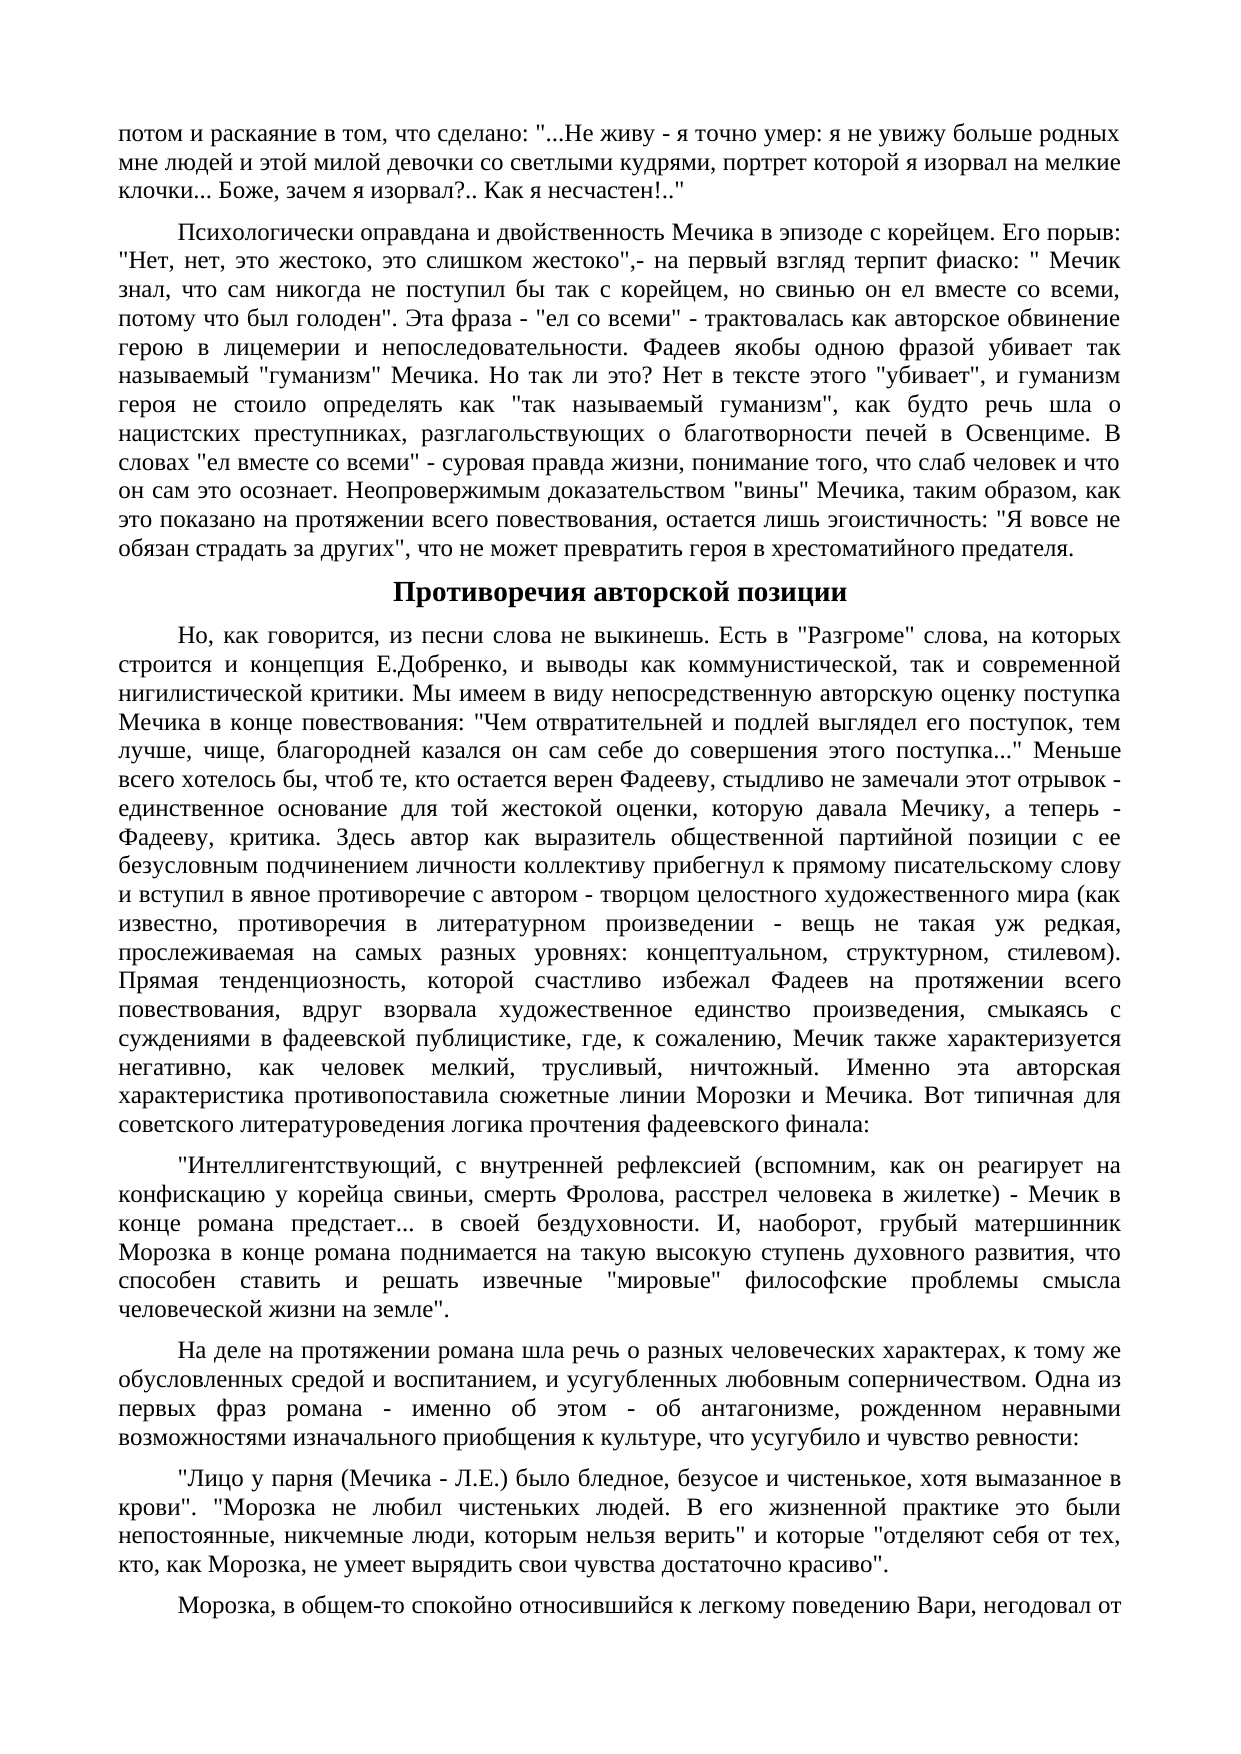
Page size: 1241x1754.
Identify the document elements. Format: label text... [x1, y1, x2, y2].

text На деле на протяжении романа шла речь о разных человеческих характерах, к тому же обусловленных средой и воспитанием, и усугубленных любовным соперничеством. Одна из первых фраз романа - именно об этом - об антагонизме, рожденном неравными возможностями изначального приобщения к культуре, что усугубило и чувство ревности: [118, 1335, 1122, 1450]
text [118, 1590, 1122, 1619]
text Психологически оправдана и двойственность Мечика в эпизоде с корейцем. Его порыв: "Нет, нет, это жестоко, это слишком жестоко",- на первый взгляд терпит фиаско: " Мечик знал, что сам никогда не поступил бы так с корейцем, но свинью он ел вместе со всеми, потому что был голоден". Эта фраза - "ел со всеми" - трактовалась как авторское обвинение герою в лицемерии и непоследовательности. Фадеев якобы одною фразой убивает так называемый "гуманизм" Мечика. Но так ли это? Нет в тексте этого "убивает", и гуманизм героя не стоило определять как "так называемый гуманизм", как будто речь шла о нацистских преступниках, разглагольствующих о благотворности печей в Освенциме. В словах "ел вместе со всеми" - суровая правда жизни, понимание того, что слаб человек и что он сам это осознает. Неопровержимым доказательством "вины" Мечика, таким образом, как это показано на протяжении всего повествования, остается лишь эгоистичность: "Я вовсе не обязан страдать за других", что не может превратить героя в хрестоматийного предателя. [118, 217, 1122, 562]
text "Интеллигентствующий, с внутренней рефлексией (вспомним, как он реагирует на конфискацию у корейца свиньи, смерть Фролова, расстрел человека в жилетке) - Мечик в конце романа предстает... в своей бездуховности. И, наоборот, грубый матершинник Морозка в конце романа поднимается на такую высокую ступень духовного развития, что способен ставить и решать извечные "мировые" философские проблемы смысла человеческой жизни на земле". [118, 1150, 1122, 1323]
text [118, 118, 1122, 204]
text Но, как говорится, из песни слова не выкинешь. Есть в "Разгроме" слова, на которых строится и концепция Е.Добренко, и выводы как коммунистической, так и современной нигилистической критики. Мы имеем в виду непосредственную авторскую оценку поступка Мечика в конце повествования: "Чем отвратительней и подлей выглядел его поступок, тем лучше, чище, благородней казался он сам себе до совершения этого поступка..." Меньше всего хотелось бы, чтоб те, кто остается верен Фадееву, стыдливо не замечали этот отрывок - единственное основание для той жестокой оценки, которую давала Мечику, а теперь - Фадееву, критика. Здесь автор как выразитель общественной партийной позиции с ее безусловным подчинением личности коллективу прибегнул к прямому писательскому слову и вступил в явное противоречие с автором - творцом целостного художественного мира (как известно, противоречия в литературном произведении - вещь не такая уж редкая, прослеживаемая на самых разных уровнях: концептуальном, структурном, стилевом). Прямая тенденциозность, которой счастливо избежал Фадеев на протяжении всего повествования, вдруг взорвала художественное единство произведения, смыкаясь с суждениями в фадеевской публицистике, где, к сожалению, Мечик также характеризуется негативно, как человек мелкий, трусливый, ничтожный. Именно эта авторская характеристика противопоставила сюжетные линии Морозки и Мечика. Вот типичная для советского литературоведения логика прочтения фадеевского финала: [118, 620, 1122, 1138]
text Противоречия авторской позиции [118, 574, 1122, 608]
text "Лицо у парня (Мечика - Л.Е.) было бледное, безусое и чистенькое, хотя вымазанное в крови". "Морозка не любил чистеньких людей. В его жизненной практике это были непостоянные, никчемные люди, которым нельзя верить" и которые "отделяют себя от тех, кто, как Морозка, не умеет вырядить свои чувства достаточно красиво". [118, 1463, 1122, 1578]
